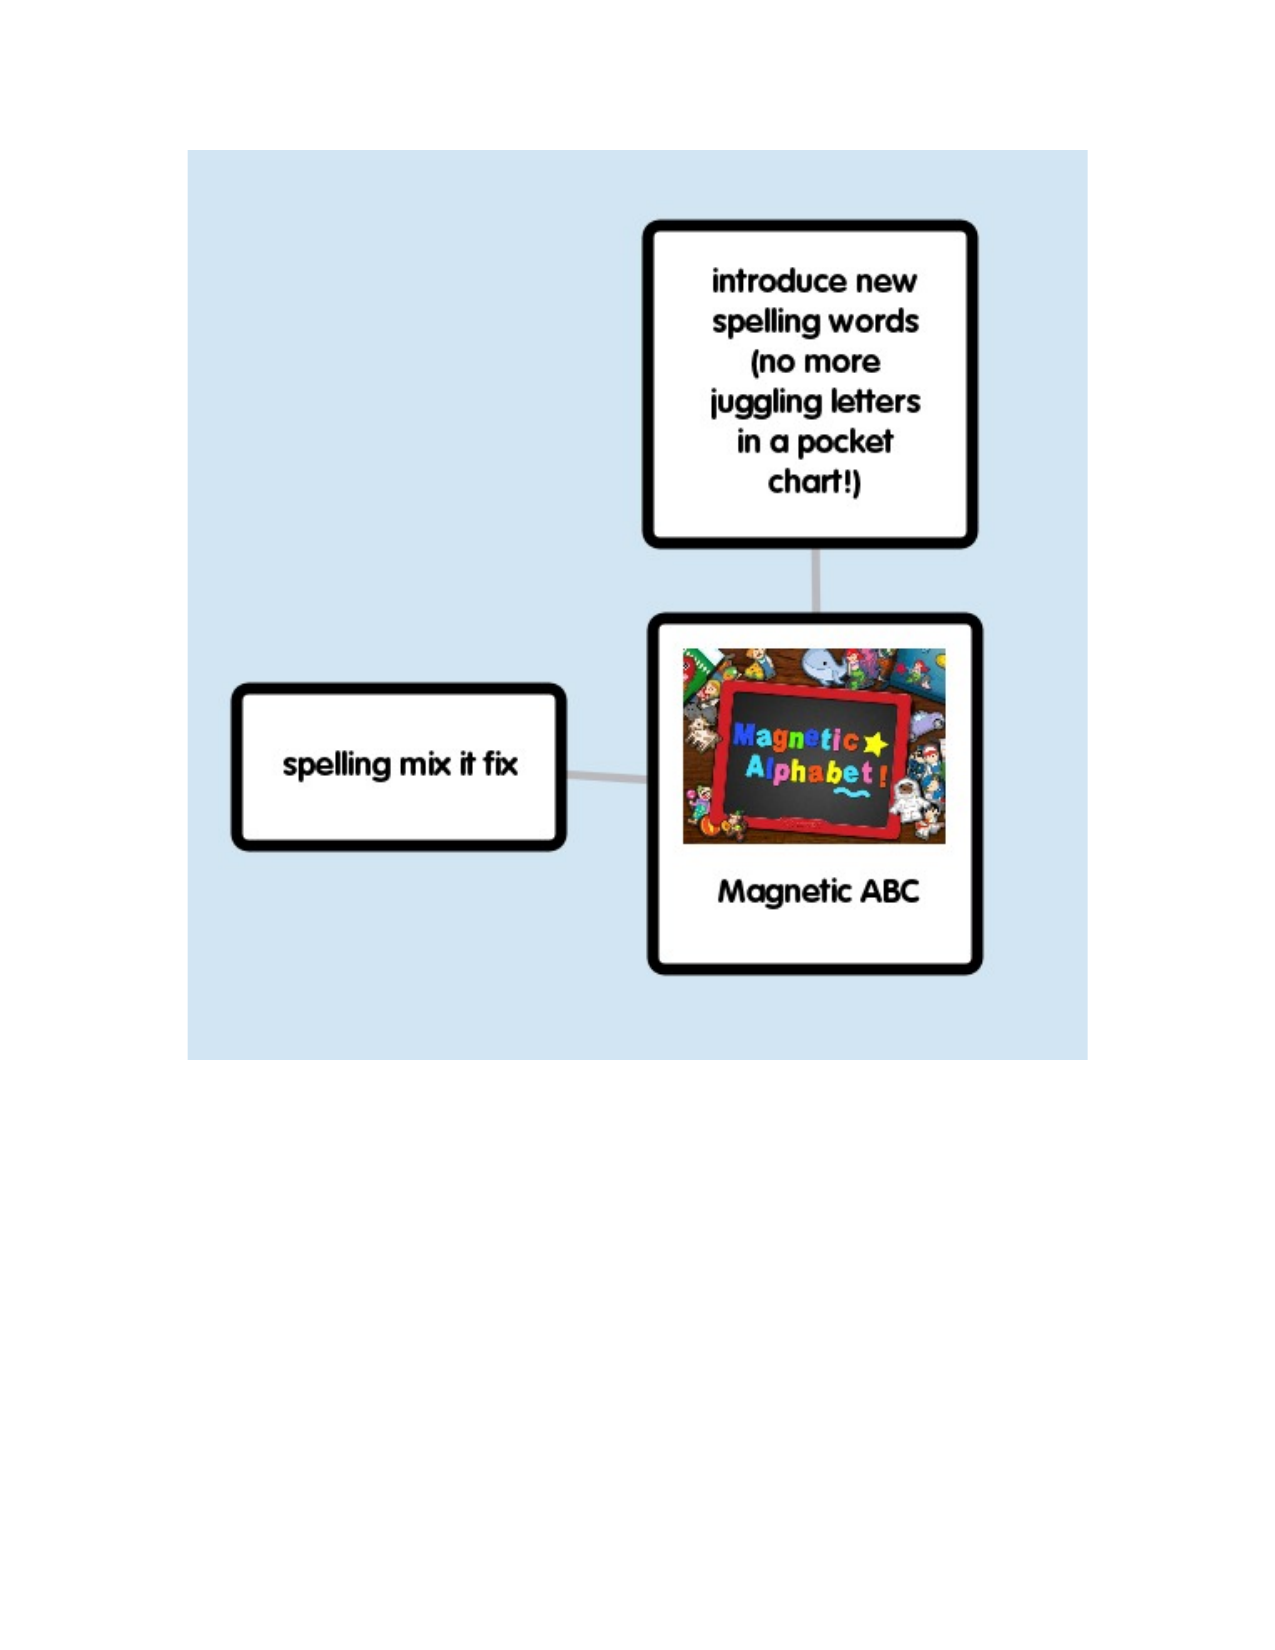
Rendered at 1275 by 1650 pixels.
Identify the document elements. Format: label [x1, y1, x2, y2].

picture [187, 150, 1088, 1060]
